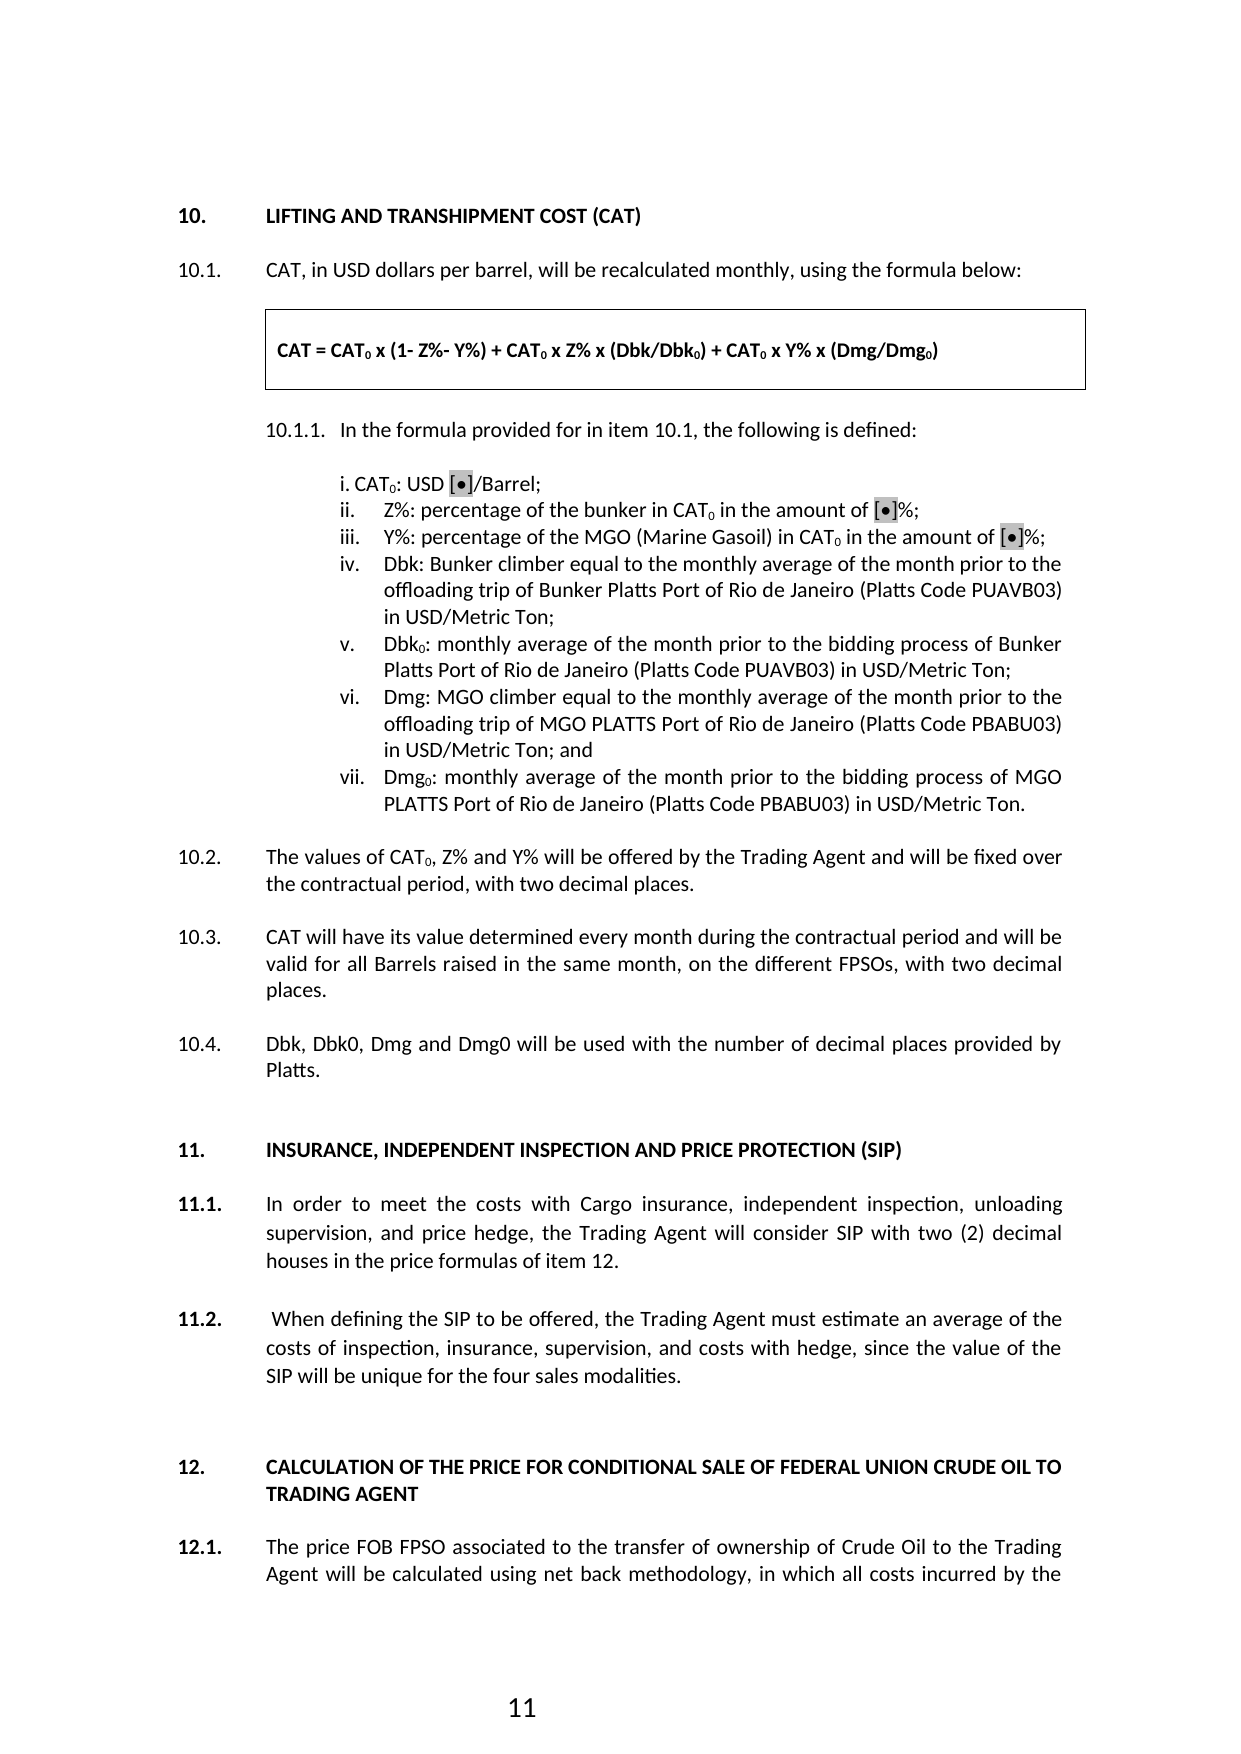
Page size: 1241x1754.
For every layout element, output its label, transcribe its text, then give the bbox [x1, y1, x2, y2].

list In order to meet the costs with Cargo insurance, independent inspection, unloading supervision, and price hedge, the Trading Agent will consider SIP with two (2) decimal houses in the price formulas of item 12. [177, 1190, 1063, 1274]
list Dmg0: monthly average of the month prior to the bidding process of MGO PLATTS Port of Rio de Janeiro (Platts Code PBABU03) in USD/Metric Ton. [339, 763, 1063, 817]
list LIFTING AND TRANSHIPMENT COST (CAT) [177, 201, 1063, 229]
list Z%: percentage of the bunker in CAT0 in the amount of [•]%; [898, 497, 1063, 523]
list CAT will have its value determined every month during the contractual period and will be valid for all Barrels raised in the same month, on the different FPSOs, with two decimal places. [177, 923, 1063, 1003]
list When defining the SIP to be offered, the Trading Agent must estimate an average of the costs of inspection, insurance, supervision, and costs with hedge, since the value of the SIP will be unique for the four sales modalities. [177, 1305, 1063, 1389]
list CAT0: USD [•]/Barrel; [339, 470, 449, 497]
list Dmg: MGO climber equal to the monthly average of the month prior to the offloading trip of MGO PLATTS Port of Rio de Janeiro (Platts Code PBABU03) in USD/Metric Ton; and [339, 683, 1063, 763]
list In the formula provided for in item 10.1, the following is defined: [265, 417, 1063, 443]
list The values of CAT0, Z% and Y% will be offered by the Trading Agent and will be fixed over the contractual period, with two decimal places. [177, 843, 1063, 897]
list Dbk: Bunker climber equal to the monthly average of the month prior to the offloading trip of Bunker Platts Port of Rio de Janeiro (Platts Code PUAVB03) in USD/Metric Ton; [339, 550, 1063, 630]
list Dbk, Dbk0, Dmg and Dmg0 will be used with the number of decimal places provided by Platts. [177, 1030, 1063, 1083]
list CAT, in USD dollars per barrel, will be recalculated monthly, using the formula below: [177, 256, 1063, 282]
list CALCULATION OF THE PRICE FOR CONDITIONAL SALE OF FEDERAL UNION CRUDE OIL TO TRADING AGENT [177, 1453, 1063, 1507]
list Z%: percentage of the bunker in CAT0 in the amount of [•]%; [339, 497, 874, 523]
table_header CAT = CAT0 x (1- Z%- Y%) + CAT0 x Z% x (Dbk/Dbk0) + CAT0 x Y% x (Dmg/Dmg0) [266, 310, 1085, 389]
list CAT0: USD [•]/Barrel; [473, 470, 1063, 497]
list Y%: percentage of the MGO (Marine Gasoil) in CAT0 in the amount of [•]%; [339, 523, 1000, 550]
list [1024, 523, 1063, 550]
list INSURANCE, INDEPENDENT INSPECTION AND PRICE PROTECTION (SIP) [177, 1137, 1063, 1163]
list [177, 1533, 1063, 1587]
list Dbk0: monthly average of the month prior to the bidding process of Bunker Platts Port of Rio de Janeiro (Platts Code PUAVB03) in USD/Metric Ton; [339, 630, 1063, 683]
